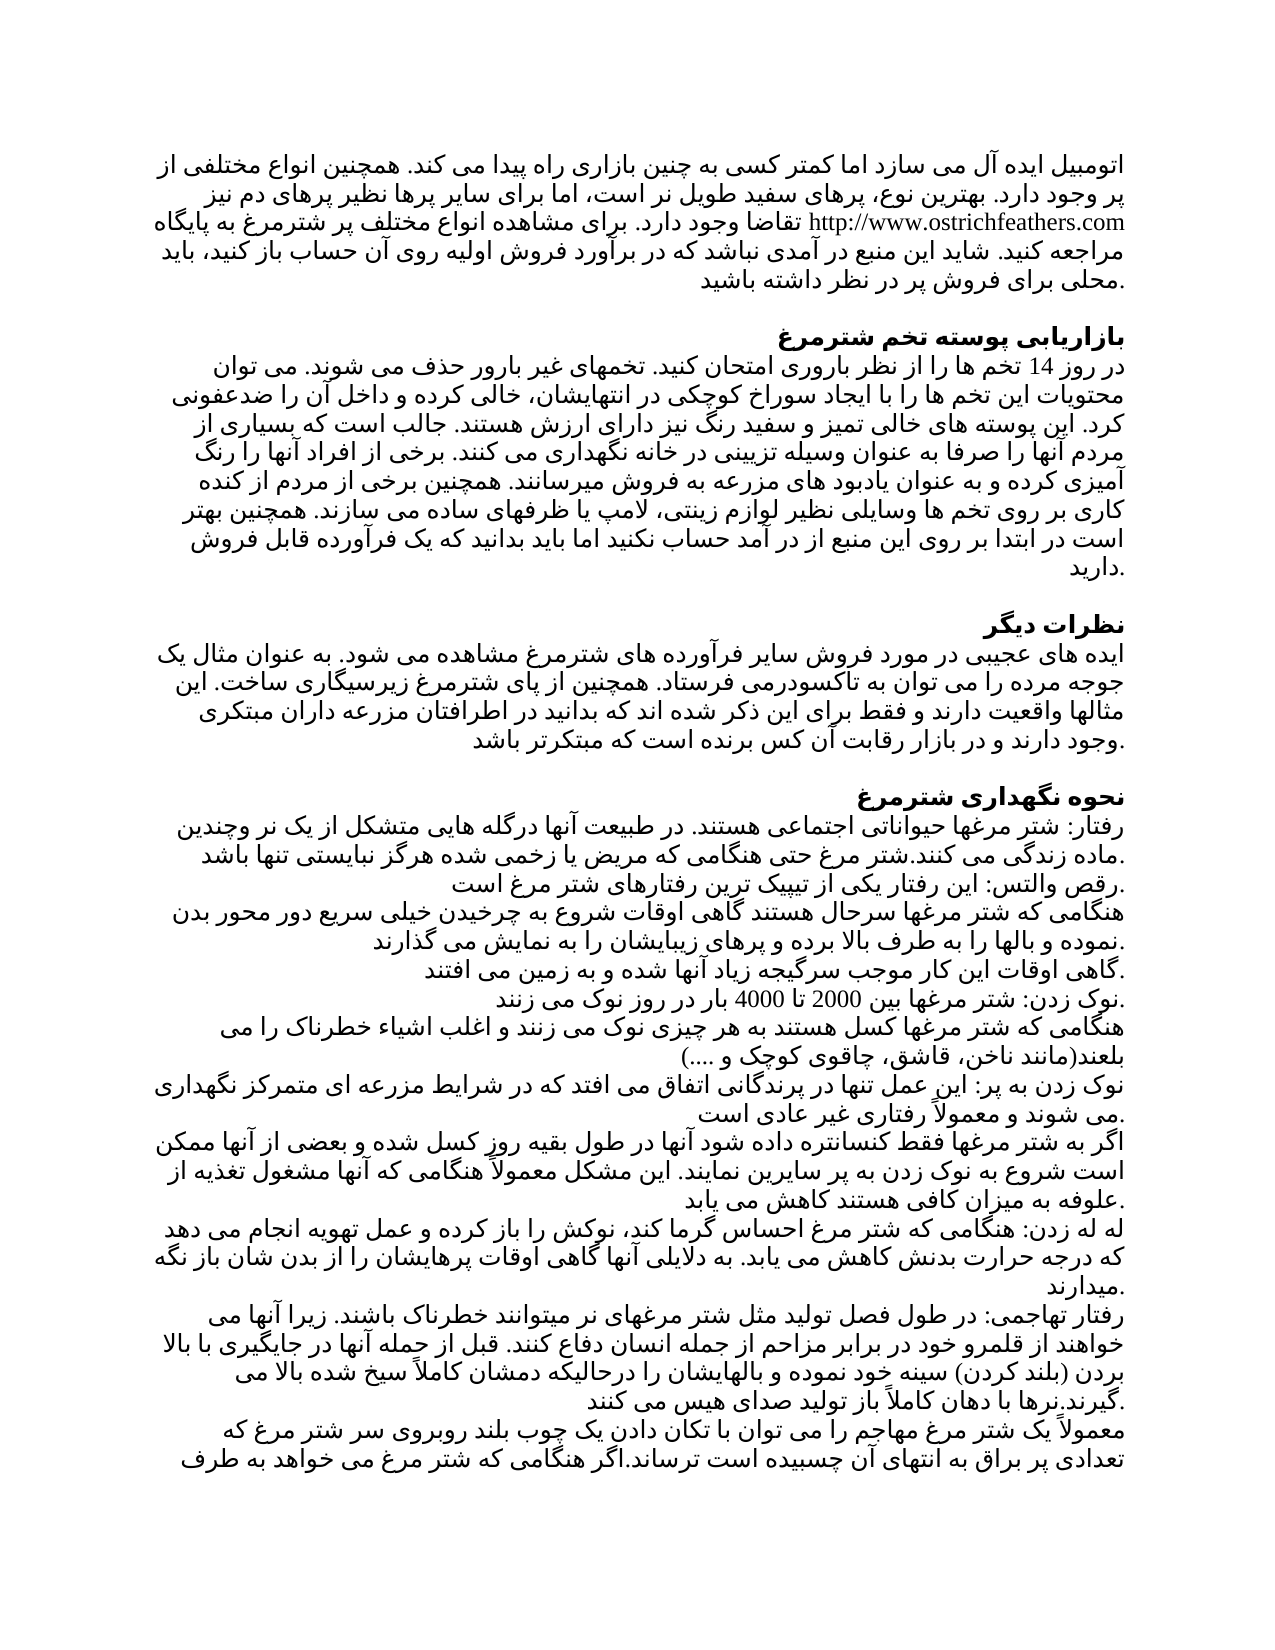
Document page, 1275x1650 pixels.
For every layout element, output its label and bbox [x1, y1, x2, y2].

text [150, 150, 1125, 1472]
